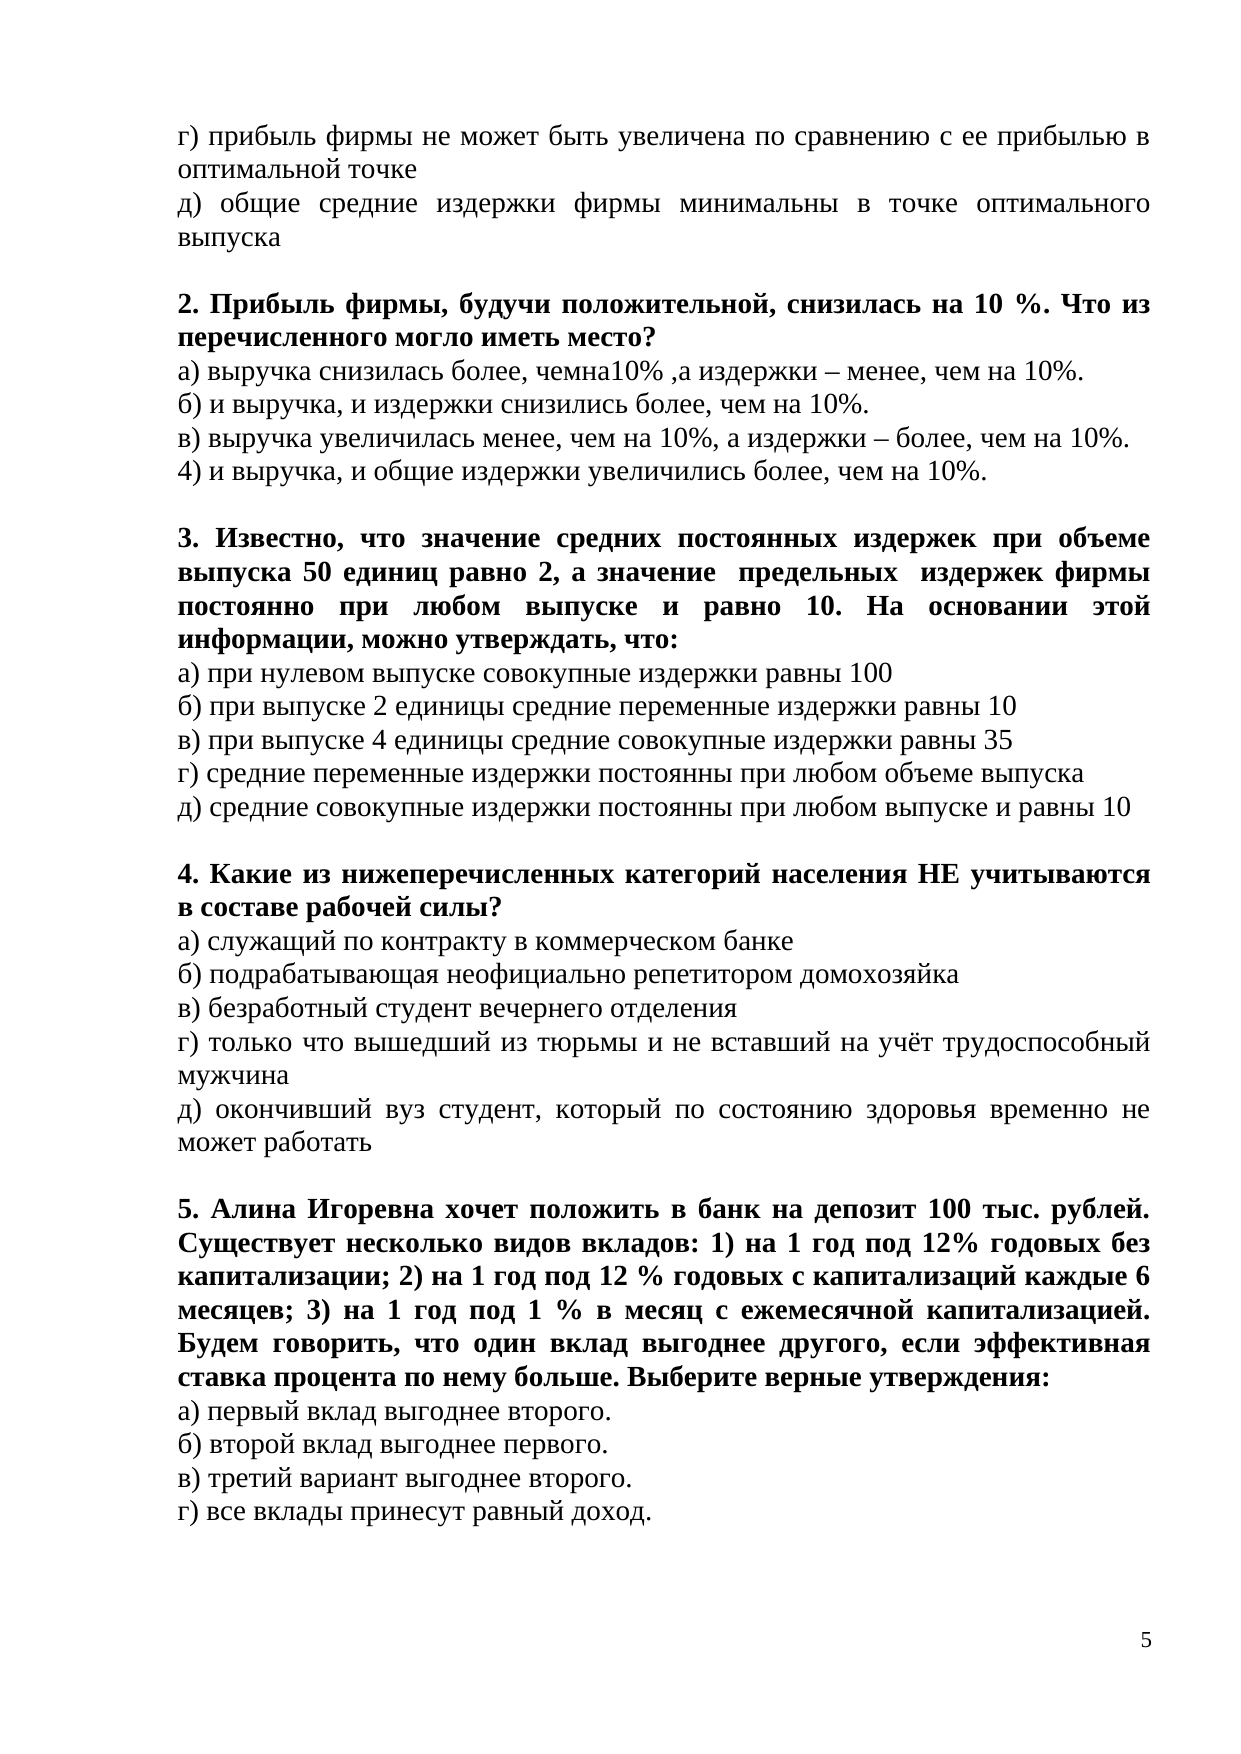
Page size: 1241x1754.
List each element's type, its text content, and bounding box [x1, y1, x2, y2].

text в) при выпуске 4 единицы средние совокупные издержки равны 35 [177, 722, 1152, 755]
text а) первый вклад выгоднее второго. [177, 1393, 1152, 1426]
text в) третий вариант выгоднее второго. [177, 1460, 1152, 1493]
text a) при нулевом выпуске совокупные издержки равны 100 [177, 655, 1152, 688]
text в) выручка увеличилась менее, чем на 10%, а издержки – более, чем на 10%. [177, 420, 1152, 453]
text б) и выручка, и издержки снизились более, чем на 10%. [177, 386, 1152, 420]
text б) второй вклад выгоднее первого. [177, 1426, 1152, 1460]
text д) окончивший вуз студент, который по состоянию здоровья временно не может работать [177, 1091, 1152, 1158]
text б) при выпуске 2 единицы средние переменные издержки равны 10 [177, 688, 1152, 722]
text 4. Какие из нижеперечисленных категорий населения НЕ учитываются в составе рабочей силы? [177, 856, 1152, 923]
text a) выручка снизилась более, чемна10% ,а издержки – менее, чем на 10%. [177, 353, 1152, 386]
text 3. Известно, что значение средних постоянных издержек при объеме выпуска 50 единиц равно 2, а значение предельных издержек фирмы постоянно при любом выпуске и равно 10. На основании этой информации, можно утверждать, что: [177, 521, 1152, 655]
text д) общие средние издержки фирмы минимальны в точке оптимального выпуска [177, 185, 1152, 252]
text 2. Прибыль фирмы, будучи положительной, снизилась на 10 %. Что из перечисленного могло иметь место? [177, 286, 1152, 353]
text г) все вклады принесут равный доход. [177, 1493, 1152, 1527]
text 4) и выручка, и общие издержки увеличились более, чем на 10%. [177, 453, 1152, 487]
text 5. Алина Игоревна хочет положить в банк на депозит 100 тыс. рублей. Существует несколько видов вкладов: 1) на 1 год под 12% годовых без капитализации; 2) на 1 год под 12 % годовых c капитализаций каждые 6 месяцев; 3) на 1 год под 1 % в месяц с ежемесячной капитализацией. Будем говорить, что один вклад выгоднее другого, если эффективная ставка процента по нему больше. Выберите верные утверждения: [177, 1191, 1152, 1393]
text б) подрабатывающая неофициально репетитором домохозяйка [177, 957, 1152, 990]
text г) только что вышедший из тюрьмы и не вставший на учёт трудоспособный мужчина [177, 1024, 1152, 1091]
text г) средние переменные издержки постоянны при любом объеме выпуска [177, 755, 1152, 789]
text a) служащий по контракту в коммерческом банке [177, 923, 1152, 957]
text д) средние совокупные издержки постоянны при любом выпуске и равны 10 [177, 789, 1152, 822]
text г) прибыль фирмы не может быть увеличена по сравнению с ее прибылью в оптимальной точке [177, 118, 1152, 185]
text в) безработный студент вечернего отделения [177, 990, 1152, 1024]
